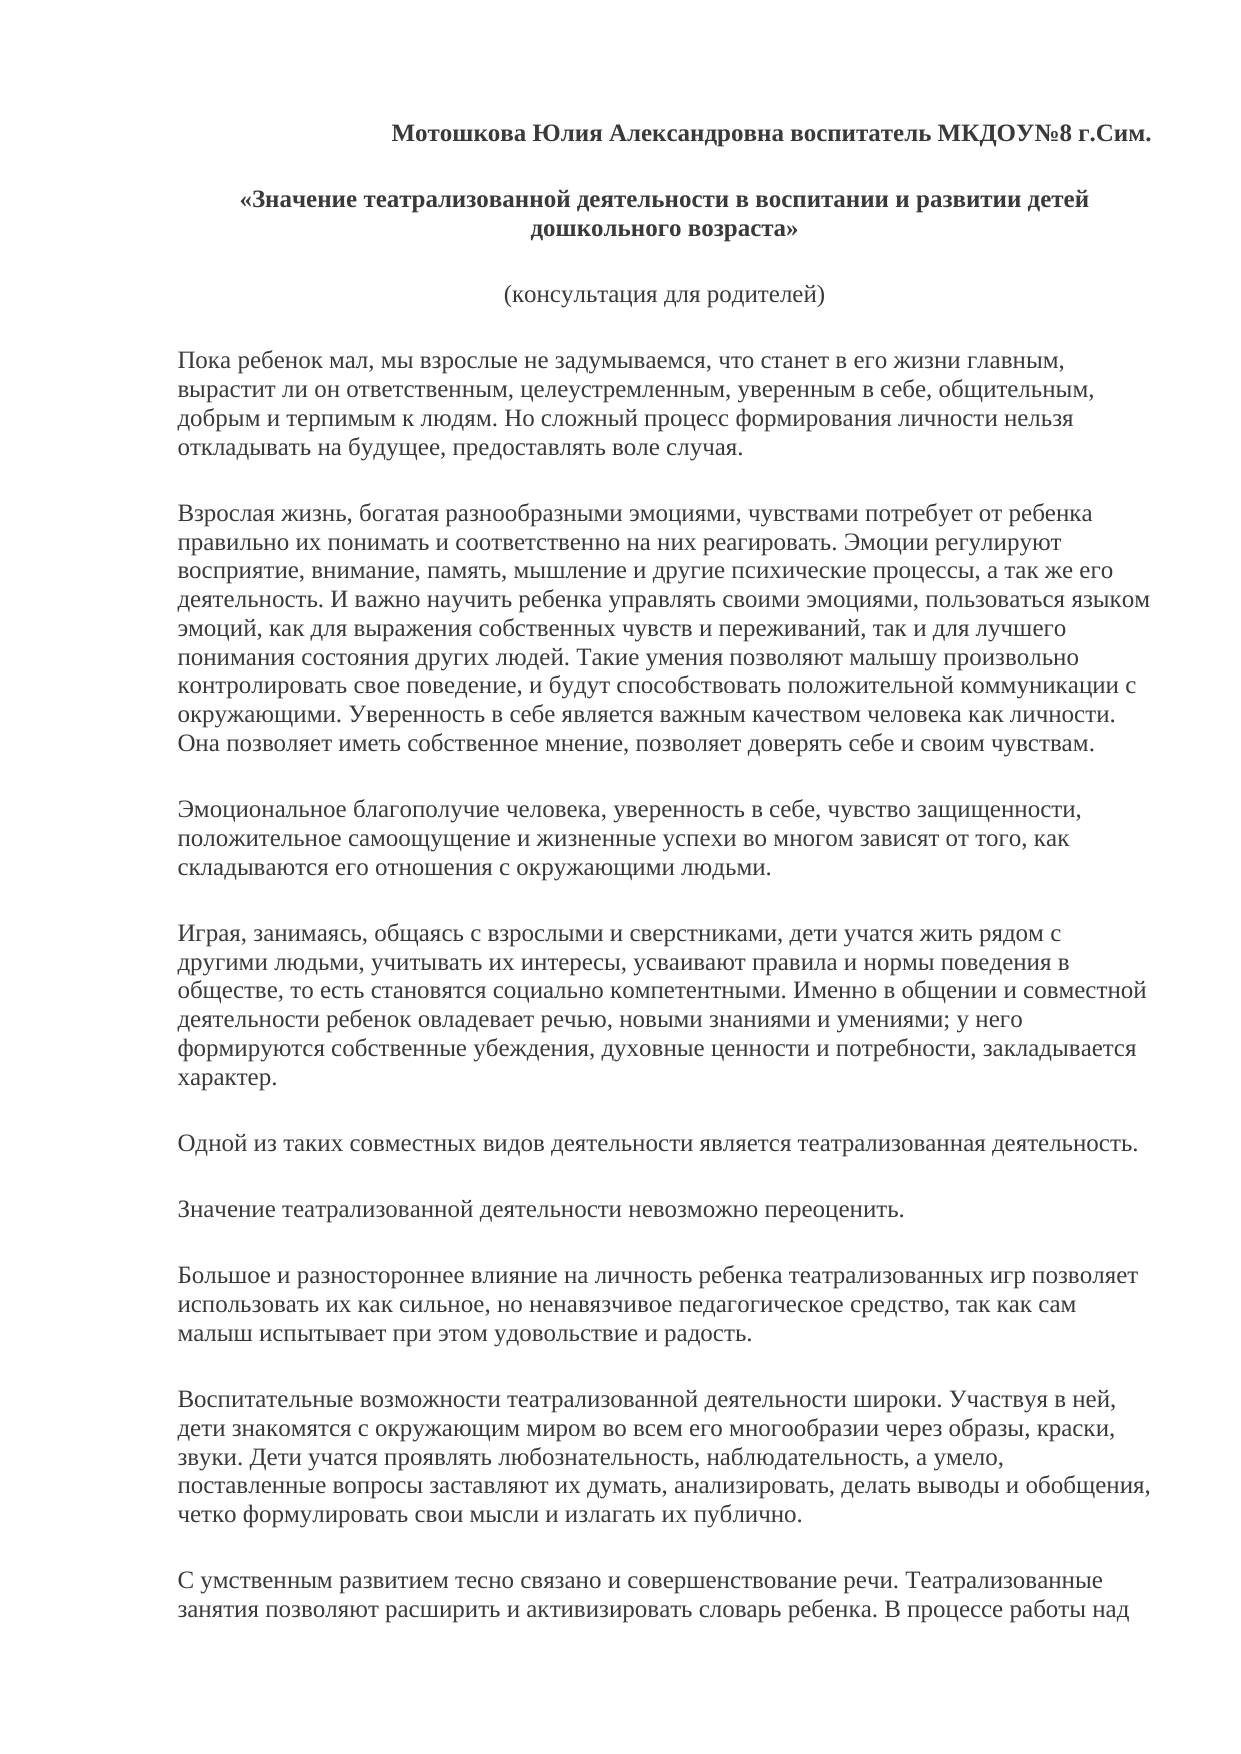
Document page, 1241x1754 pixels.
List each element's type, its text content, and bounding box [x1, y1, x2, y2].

text Воспитательные возможности театрализованной деятельности широки. Участвуя в ней, дети знакомятся с окружающим миром во всем его многообразии через образы, краски, звуки. Дети учатся проявлять любознательность, наблюдательность, а умело, поставленные вопросы заставляют их думать, анализировать, делать выводы и обобщения, четко формулировать свои мысли и излагать их публично. [177, 1384, 1152, 1528]
text Эмоциональное благополучие человека, уверенность в себе, чувство защищенности, положительное самоощущение и жизненные успехи во многом зависят от того, как складываются его отношения с окружающими людьми. [177, 794, 1152, 881]
text Мотошкова Юлия Александровна воспитатель МКДОУ№8 г.Сим. [177, 118, 1152, 147]
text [177, 1566, 1152, 1623]
text Большое и разностороннее влияние на личность ребенка театрализованных игр позволяет использовать их как сильное, но ненавязчивое педагогическое средство, так как сам малыш испытывает при этом удовольствие и радость. [177, 1261, 1152, 1347]
text «Значение театрализованной деятельности в воспитании и развитии детей дошкольного возраста» [177, 184, 1152, 242]
text (консультация для родителей) [177, 279, 1152, 308]
text Играя, занимаясь, общаясь с взрослыми и сверстниками, дети учатся жить рядом с другими людьми, учитывать их интересы, усваивают правила и нормы поведения в обществе, то есть становятся социально компетентными. Именно в общении и совместной деятельности ребенок овладевает речью, новыми знаниями и умениями; у него формируются собственные убеждения, духовные ценности и потребности, закладывается характер. [177, 918, 1152, 1091]
text Одной из таких совместных видов деятельности является театрализованная деятельность. [177, 1128, 1152, 1157]
text Пока ребенок мал, мы взрослые не задумываемся, что станет в его жизни главным, вырастит ли он ответственным, целеустремленным, уверенным в себе, общительным, добрым и терпимым к людям. Но сложный процесс формирования личности нельзя откладывать на будущее, предоставлять воле случая. [177, 346, 1152, 461]
text Взрослая жизнь, богатая разнообразными эмоциями, чувствами потребует от ребенка правильно их понимать и соответственно на них реагировать. Эмоции регулируют восприятие, внимание, память, мышление и другие психические процессы, а так же его деятельность. И важно научить ребенка управлять своими эмоциями, пользоваться языком эмоций, как для выражения собственных чувств и переживаний, так и для лучшего понимания состояния других людей. Такие умения позволяют малышу произвольно контролировать свое поведение, и будут способствовать положительной коммуникации с окружающими. Уверенность в себе является важным качеством человека как личности. Она позволяет иметь собственное мнение, позволяет доверять себе и своим чувствам. [177, 498, 1152, 757]
text Значение театрализованной деятельности невозможно переоценить. [177, 1194, 1152, 1223]
